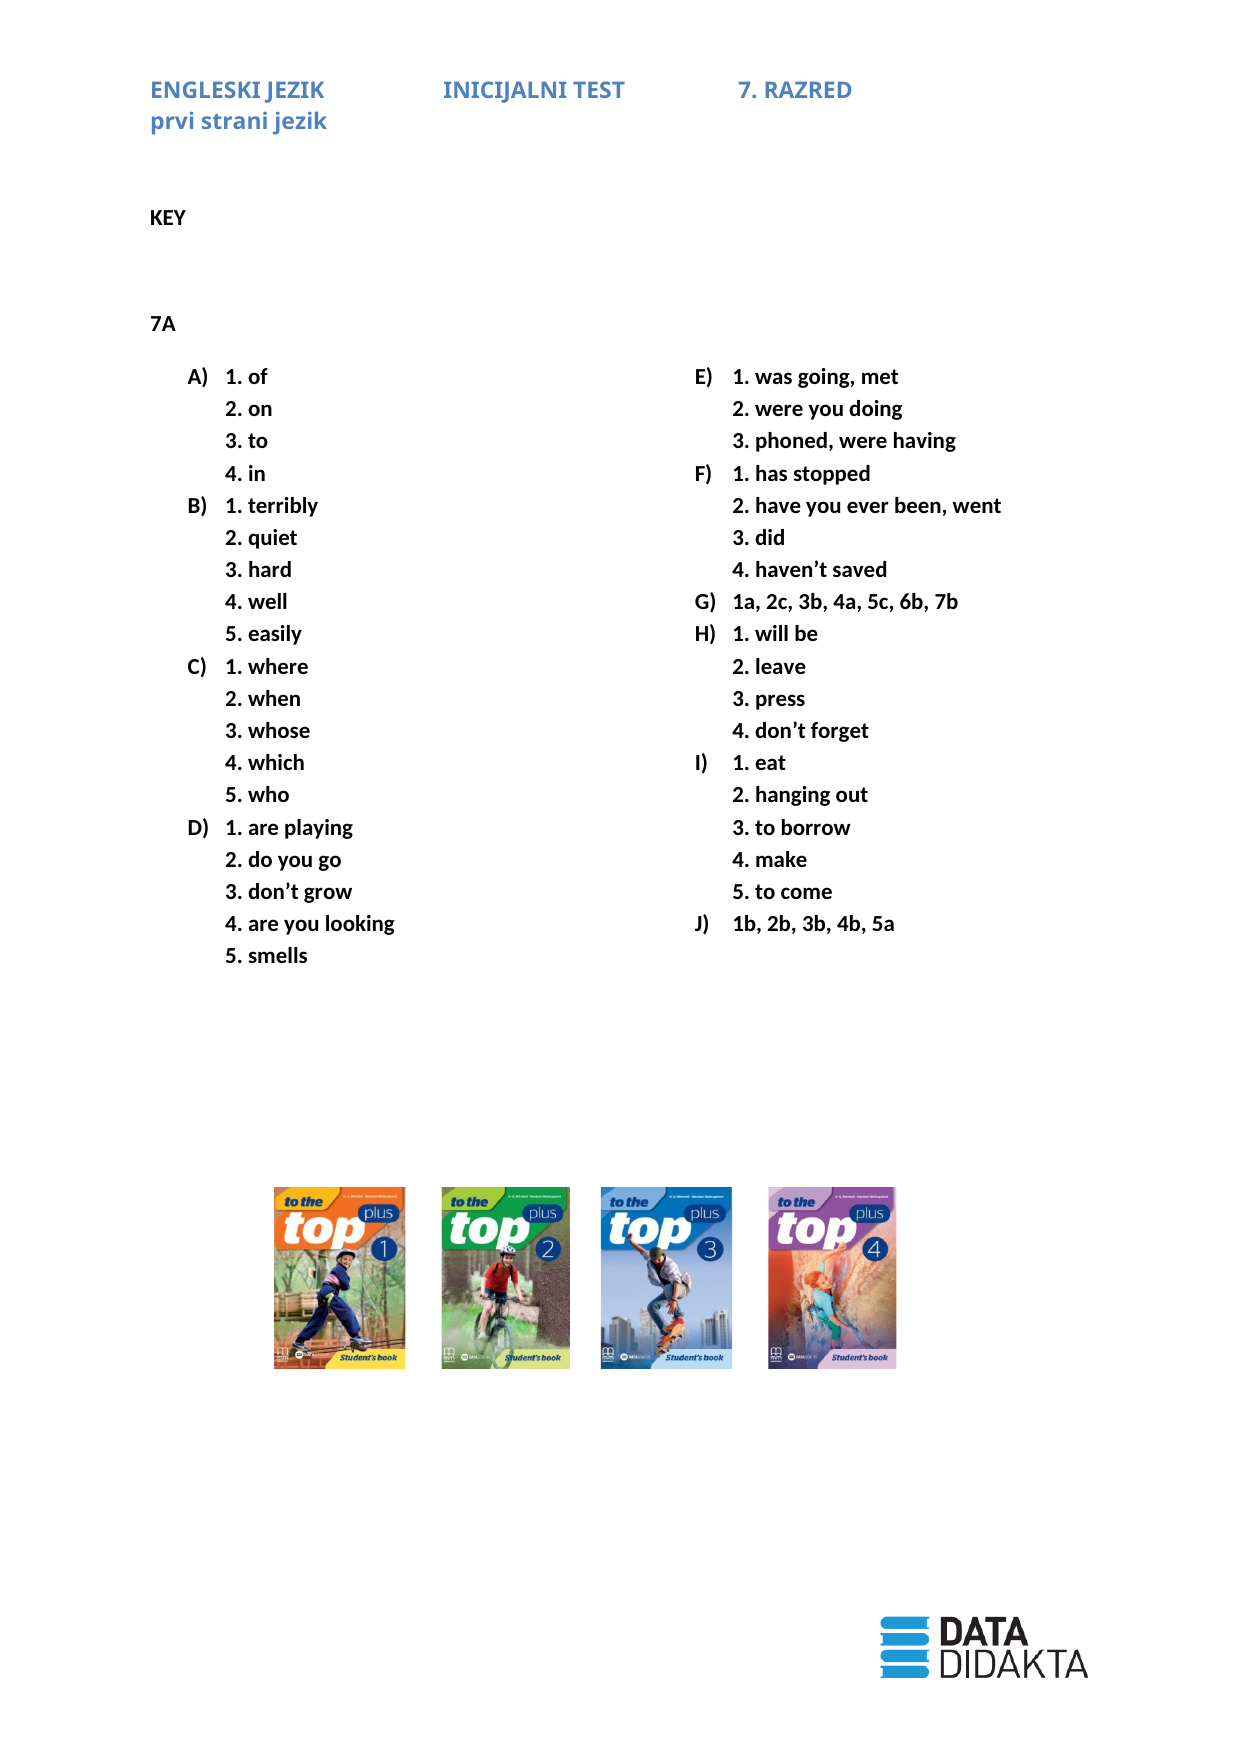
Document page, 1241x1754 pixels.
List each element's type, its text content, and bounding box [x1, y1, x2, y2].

text KEY [150, 203, 1090, 231]
list 3. phoned, were having [732, 426, 1090, 454]
list 1. terribly [187, 491, 583, 519]
list 2. leave [732, 652, 1090, 680]
list 2. have you ever been, went [732, 491, 1090, 519]
list 4. haven’t saved [732, 555, 1090, 583]
list 2. when [225, 684, 583, 712]
list 3. did [732, 523, 1090, 551]
list 5. easily [225, 619, 583, 648]
list 3. to borrow [732, 813, 1090, 841]
list 2. on [225, 394, 583, 422]
list 5. smells [225, 941, 583, 969]
text 7A [150, 309, 1090, 337]
list 3. press [732, 684, 1090, 712]
list 2. hanging out [732, 781, 1090, 808]
list 1a, 2c, 3b, 4a, 5c, 6b, 7b [694, 587, 1090, 615]
list 1. of [187, 362, 583, 390]
list 5. to come [732, 877, 1090, 905]
list 4. in [225, 459, 583, 487]
list 1b, 2b, 3b, 4b, 5a [694, 909, 1090, 937]
picture [274, 1187, 406, 1369]
list 4. are you looking [225, 909, 583, 937]
list 1. has stopped [694, 459, 1090, 487]
list 3. to [225, 426, 583, 454]
picture [877, 1613, 1091, 1681]
picture [768, 1187, 897, 1369]
list 1. where [187, 652, 583, 680]
list 4. don’t forget [732, 716, 1090, 744]
list 4. make [732, 845, 1090, 873]
list 3. whose [225, 716, 583, 744]
picture [600, 1187, 733, 1369]
list 2. were you doing [732, 394, 1090, 422]
list 2. do you go [225, 845, 583, 873]
list 1. are playing [187, 813, 583, 841]
list 1. was going, met [694, 362, 1090, 390]
list 1. eat [694, 748, 1090, 776]
picture [441, 1187, 570, 1369]
list 1. will be [694, 619, 1090, 648]
list 4. well [225, 587, 583, 615]
list 4. which [225, 748, 583, 776]
list 2. quiet [225, 523, 583, 551]
list 3. don’t grow [225, 877, 583, 905]
list 3. hard [225, 555, 583, 583]
list 5. who [225, 781, 583, 808]
